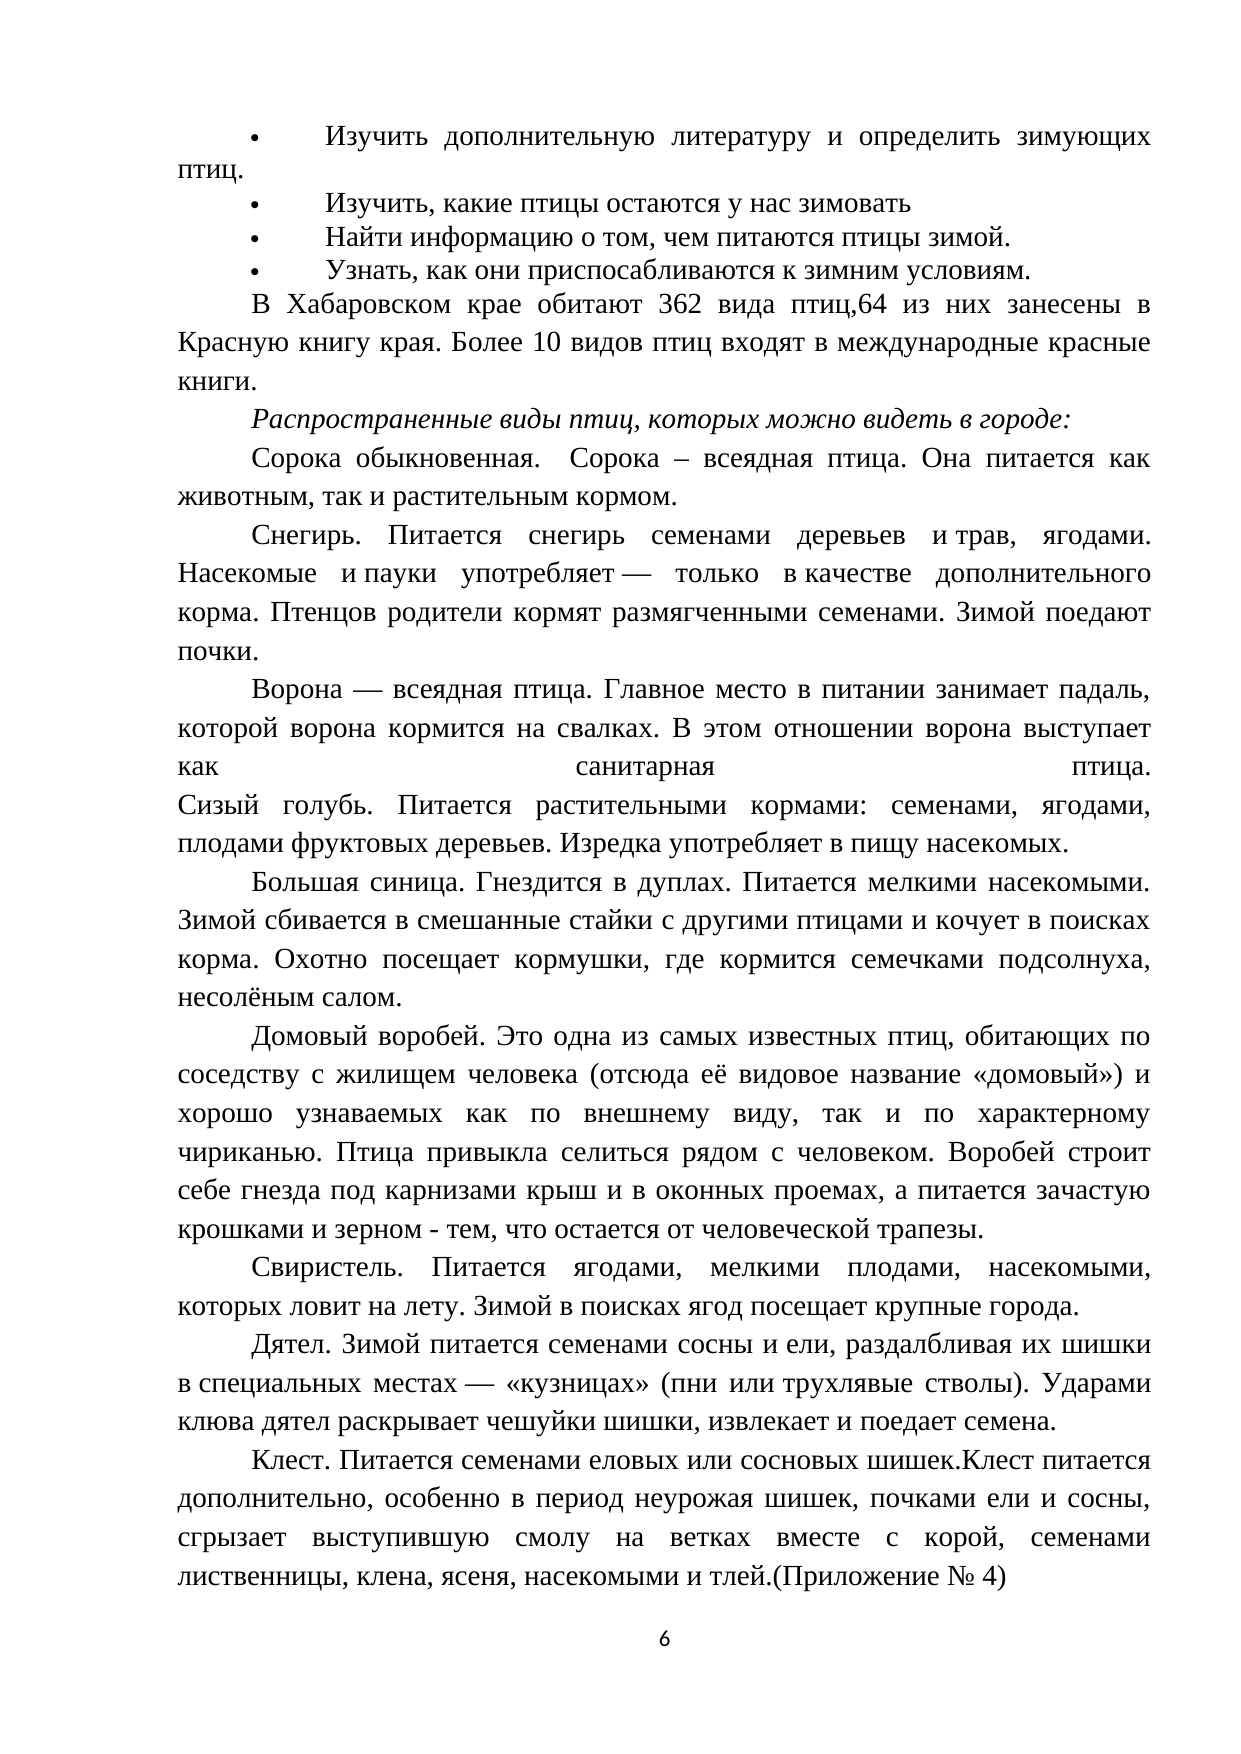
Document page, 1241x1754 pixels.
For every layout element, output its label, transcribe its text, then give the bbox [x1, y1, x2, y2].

text Большая синица. Гнездится в дуплах. Питается мелкими насекомыми. Зимой сбивается в смешанные стайки с другими птицами и кочует в поисках корма. Охотно посещает кормушки, где кормится семечками подсолнуха, несолёным салом. [177, 864, 1152, 1013]
text Снегирь. Питается снегирь семенами деревьев и трав, ягодами. Насекомые и пауки употребляет — только в качестве дополнительного корма. Птенцов родители кормят размягченными семенами. Зимой поедают почки. [177, 517, 1152, 666]
text Сорока обыкновенная. Сорока – всеядная птица. Она питается как животным, так и растительным кормом. [177, 440, 1152, 512]
list Изучить дополнительную литературу и определить зимующих птиц. [177, 118, 1152, 185]
text Ворона — всеядная птица. Главное место в питании занимает падаль, которой ворона кормится на свалках. В этом отношении ворона выступает как санитарная птица. Сизый голубь. Питается растительными кормами: семенами, ягодами, плодами фруктовых деревьев. Изредка употребляет в пищу насекомых. [177, 671, 1152, 859]
text В Хабаровском крае обитают 362 вида птиц,64 из них занесены в Красную книгу края. Более 10 видов птиц входят в международные красные книги. [177, 286, 1152, 396]
text Клест. Питается семенами еловых или сосновых шишек.Клест питается дополнительно, особенно в период неурожая шишек, почками ели и сосны, сгрызает выступившую смолу на ветках вместе с корой, семенами лиственницы, клена, ясеня, насекомыми и тлей.(Приложение № 4) [177, 1442, 1152, 1591]
list Изучить, какие птицы остаются у нас зимовать [177, 185, 1152, 219]
list Найти информацию о том, чем питаются птицы зимой. [177, 219, 1152, 252]
list Узнать, как они приспосабливаются к зимним условиям. [177, 252, 1152, 286]
text Домовый воробей. Это одна из самых известных птиц, обитающих по соседству с жилищем человека (отсюда её видовое название «домовый») и хорошо узнаваемых как по внешнему виду, так и по характерному чириканью. Птица привыкла селиться рядом с человеком. Воробей строит себе гнезда под карнизами крыш и в оконных проемах, а питается зачастую крошками и зерном - тем, что остается от человеческой трапезы. [177, 1018, 1152, 1244]
text Распространенные виды птиц, которых можно видеть в городе: [177, 401, 1152, 435]
text Дятел. Зимой питается семенами сосны и ели, раздалбливая их шишки в специальных местах — «кузницах» (пни или трухлявые стволы). Ударами клюва дятел раскрывает чешуйки шишки, извлекает и поедает семена. [177, 1326, 1152, 1437]
text Свиристель. Питается ягодами, мелкими плодами, насекомыми, которых ловит на лету. Зимой в поисках ягод посещает крупные города. [177, 1249, 1152, 1321]
